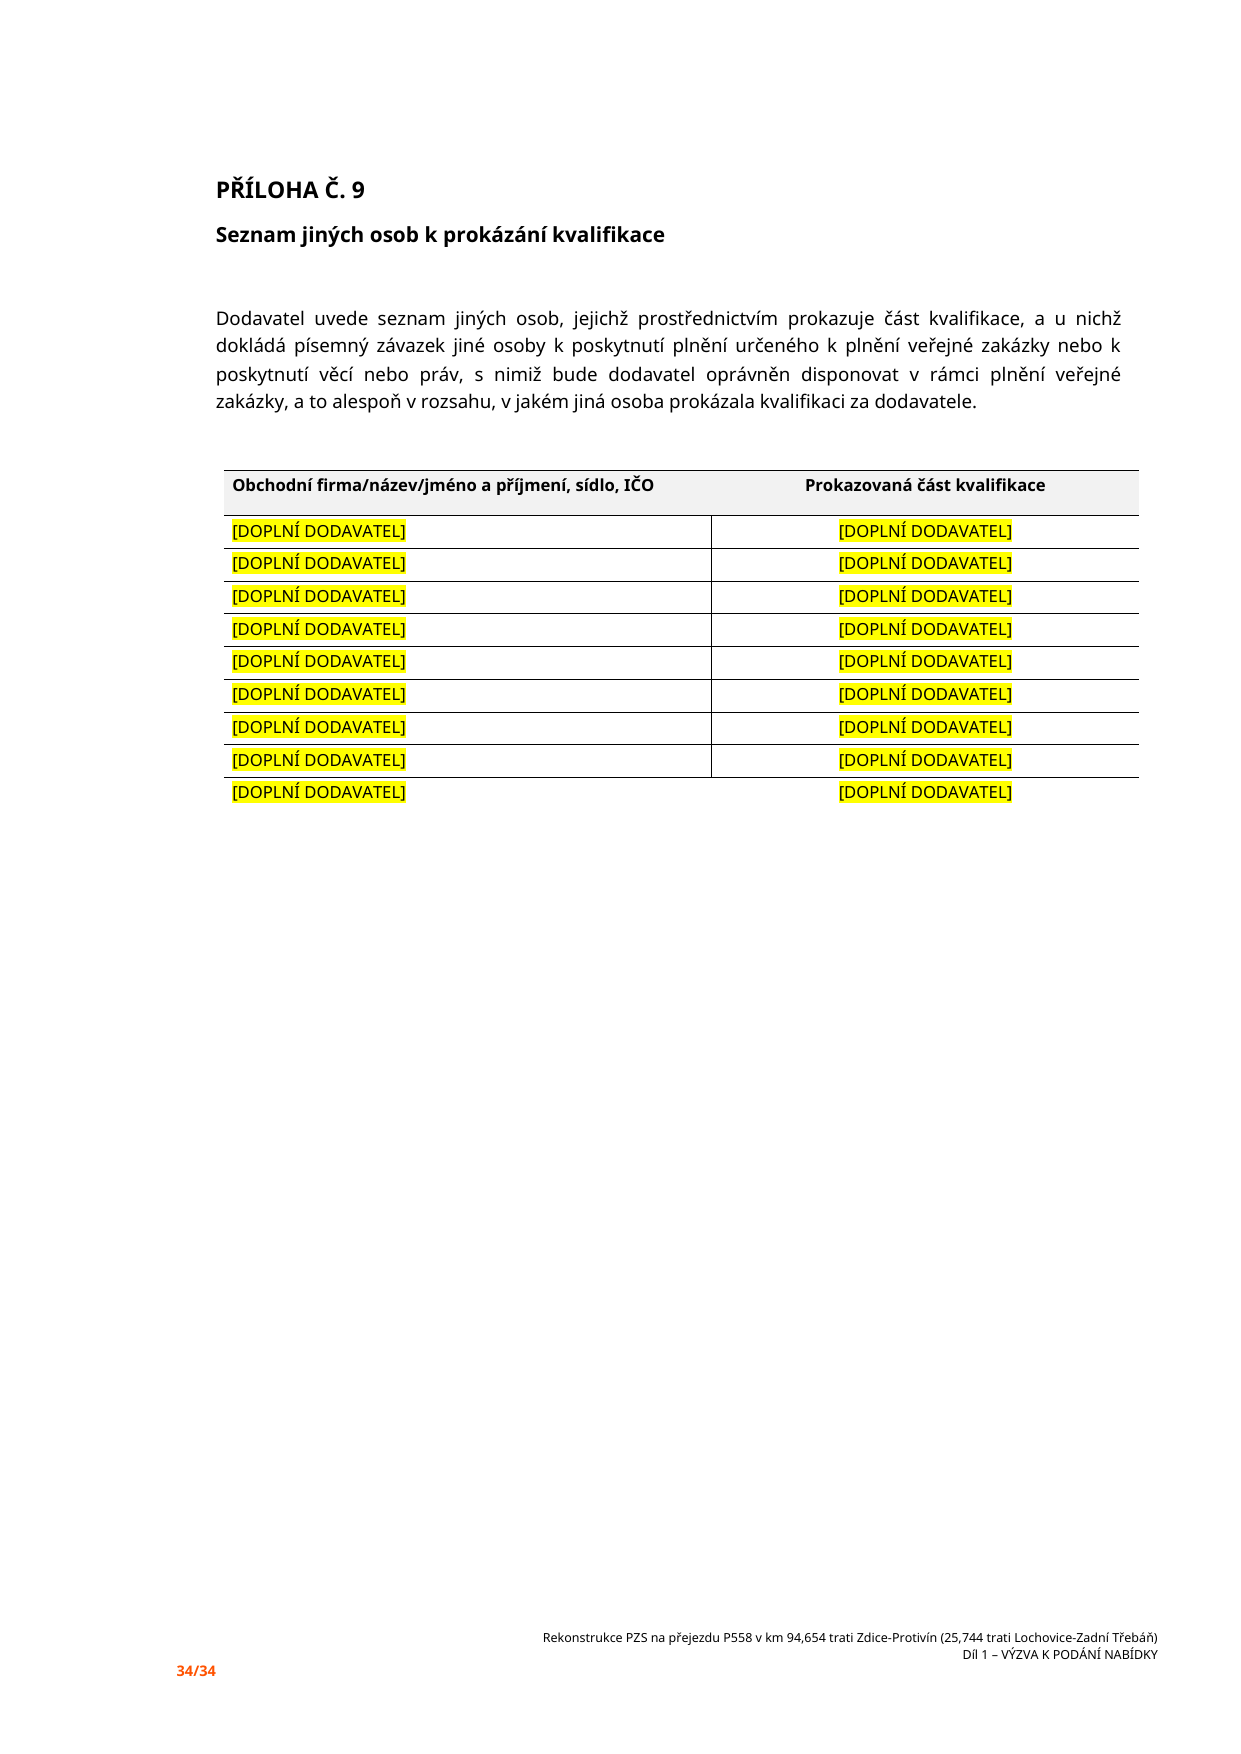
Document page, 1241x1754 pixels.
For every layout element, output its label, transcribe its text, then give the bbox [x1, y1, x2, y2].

table_cell [DOPLNÍ DODAVATEL] [711, 778, 1139, 809]
text Příloha č. 9 [216, 174, 1122, 205]
table_cell [DOPLNÍ DODAVATEL] [224, 713, 711, 744]
table_cell [DOPLNÍ DODAVATEL] [712, 680, 1139, 711]
table_cell [DOPLNÍ DODAVATEL] [224, 614, 711, 646]
table_cell [DOPLNÍ DODAVATEL] [712, 647, 1139, 679]
table_header Obchodní firma/název/jméno a příjmení, sídlo, IČO [224, 471, 711, 515]
table_cell [DOPLNÍ DODAVATEL] [224, 516, 711, 548]
table_cell [DOPLNÍ DODAVATEL] [712, 713, 1139, 744]
table_cell [DOPLNÍ DODAVATEL] [712, 745, 1139, 777]
table_cell [DOPLNÍ DODAVATEL] [224, 680, 711, 711]
table_cell [DOPLNÍ DODAVATEL] [224, 778, 711, 809]
table_header Prokazovaná část kvalifikace [711, 471, 1139, 515]
table_cell [DOPLNÍ DODAVATEL] [224, 549, 711, 581]
table_cell [DOPLNÍ DODAVATEL] [712, 516, 1139, 548]
text Dodavatel uvede seznam jiných osob, jejichž prostřednictvím prokazuje část kvalifikace, a u nichž dokládá písemný závazek jiné osoby k poskytnutí plnění určeného k plnění veřejné zakázky nebo k poskytnutí věcí nebo práv, s nimiž bude dodavatel oprávněn disponovat v rámci plnění veřejné zakázky, a to alespoň v rozsahu, v jakém jiná osoba prokázala kvalifikaci za dodavatele. [216, 305, 1122, 414]
table_cell [DOPLNÍ DODAVATEL] [224, 582, 711, 613]
table_cell [DOPLNÍ DODAVATEL] [712, 582, 1139, 613]
table_cell [DOPLNÍ DODAVATEL] [224, 745, 711, 777]
table_cell [DOPLNÍ DODAVATEL] [712, 549, 1139, 581]
text Seznam jiných osob k prokázání kvalifikace [216, 221, 1122, 249]
table_cell [DOPLNÍ DODAVATEL] [224, 647, 711, 679]
table_cell [DOPLNÍ DODAVATEL] [712, 614, 1139, 646]
